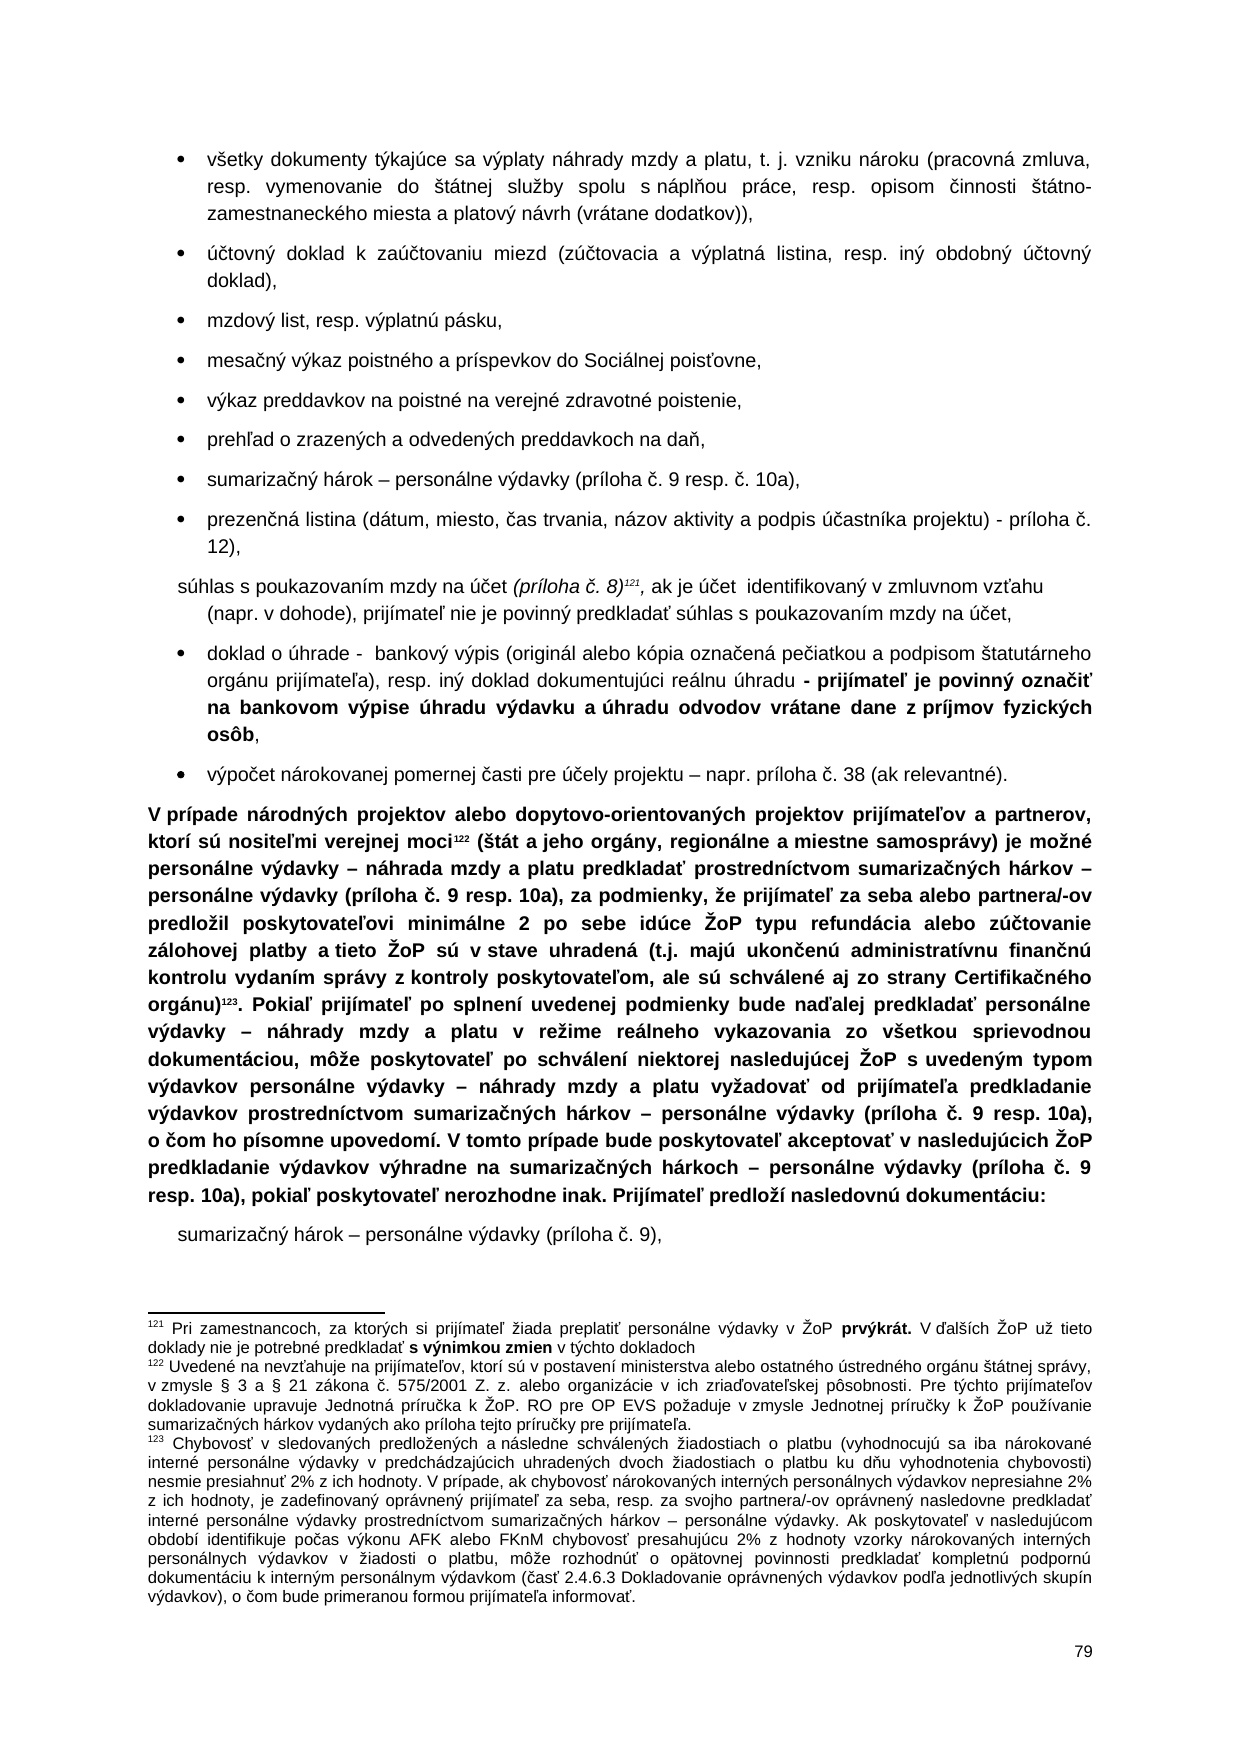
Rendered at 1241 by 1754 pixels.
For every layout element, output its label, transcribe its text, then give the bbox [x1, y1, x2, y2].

list mesačný výkaz poistného a príspevkov do Sociálnej poisťovne, [177, 349, 1092, 371]
list doklad o úhrade - bankový výpis (originál alebo kópia označená pečiatkou a podpisom štatutárneho orgánu prijímateľa), resp. iný doklad dokumentujúci reálnu úhradu - prijímateľ je povinný označiť na bankovom výpise úhradu výdavku a úhradu odvodov vrátane dane z príjmov fyzických osôb, [177, 642, 1092, 746]
text súhlas s poukazovaním mzdy na účet (príloha č. 8), ak je účet identifikovaný v zmluvnom vzťahu (napr. v dohode), prijímateľ nie je povinný predkladať súhlas s poukazovaním mzdy na účet, [177, 575, 1092, 625]
list mzdový list, resp. výplatnú pásku, [177, 309, 1092, 332]
list prezenčná listina (dátum, miesto, čas trvania, názov aktivity a podpis účastníka projektu) - príloha č. 12), [177, 508, 1092, 558]
text V prípade národných projektov alebo dopytovo-orientovaných projektov prijímateľov a partnerov, ktorí sú nositeľmi verejnej moci (štát a jeho orgány, regionálne a miestne samosprávy) je možné personálne výdavky – náhrada mzdy a platu predkladať prostredníctvom sumarizačných hárkov – personálne výdavky (príloha č. 9 resp. 10a), za podmienky, že prijímateľ za seba alebo partnera/-ov predložil poskytovateľovi minimálne 2 po sebe idúce ŽoP typu refundácia alebo zúčtovanie zálohovej platby a tieto ŽoP sú v stave uhradená (t.j. majú ukončenú administratívnu finančnú kontrolu vydaním správy z kontroly poskytovateľom, ale sú schválené aj zo strany Certifikačného orgánu). Pokiaľ prijímateľ po splnení uvedenej podmienky bude naďalej predkladať personálne výdavky – náhrady mzdy a platu v režime reálneho vykazovania zo všetkou sprievodnou dokumentáciou, môže poskytovateľ po schválení niektorej nasledujúcej ŽoP s uvedeným typom výdavkov personálne výdavky – náhrady mzdy a platu vyžadovať od prijímateľa predkladanie výdavkov prostredníctvom sumarizačných hárkov – personálne výdavky (príloha č. 9 resp. 10a), o čom ho písomne upovedomí. V tomto prípade bude poskytovateľ akceptovať v nasledujúcich ŽoP predkladanie výdavkov výhradne na sumarizačných hárkoch – personálne výdavky (príloha č. 9 resp. 10a), pokiaľ poskytovateľ nerozhodne inak. Prijímateľ predloží nasledovnú dokumentáciu: [148, 803, 1092, 1206]
text sumarizačný hárok – personálne výdavky (príloha č. 9), [177, 1223, 1092, 1246]
list prehľad o zrazených a odvedených preddavkoch na daň, [177, 428, 1092, 451]
list všetky dokumenty týkajúce sa výplaty náhrady mzdy a platu, t. j. vzniku nároku (pracovná zmluva, resp. vymenovanie do štátnej služby spolu s náplňou práce, resp. opisom činnosti štátno-zamestnaneckého miesta a platový návrh (vrátane dodatkov)), [177, 148, 1092, 225]
list výkaz preddavkov na poistné na verejné zdravotné poistenie, [177, 388, 1092, 411]
list účtovný doklad k zaúčtovaniu miezd (zúčtovacia a výplatná listina, resp. iný obdobný účtovný doklad), [177, 242, 1092, 292]
list výpočet nárokovanej pomernej časti pre účely projektu – napr. príloha č. 38 (ak relevantné). [177, 763, 1092, 786]
list sumarizačný hárok – personálne výdavky (príloha č. 9 resp. č. 10a), [177, 468, 1092, 491]
